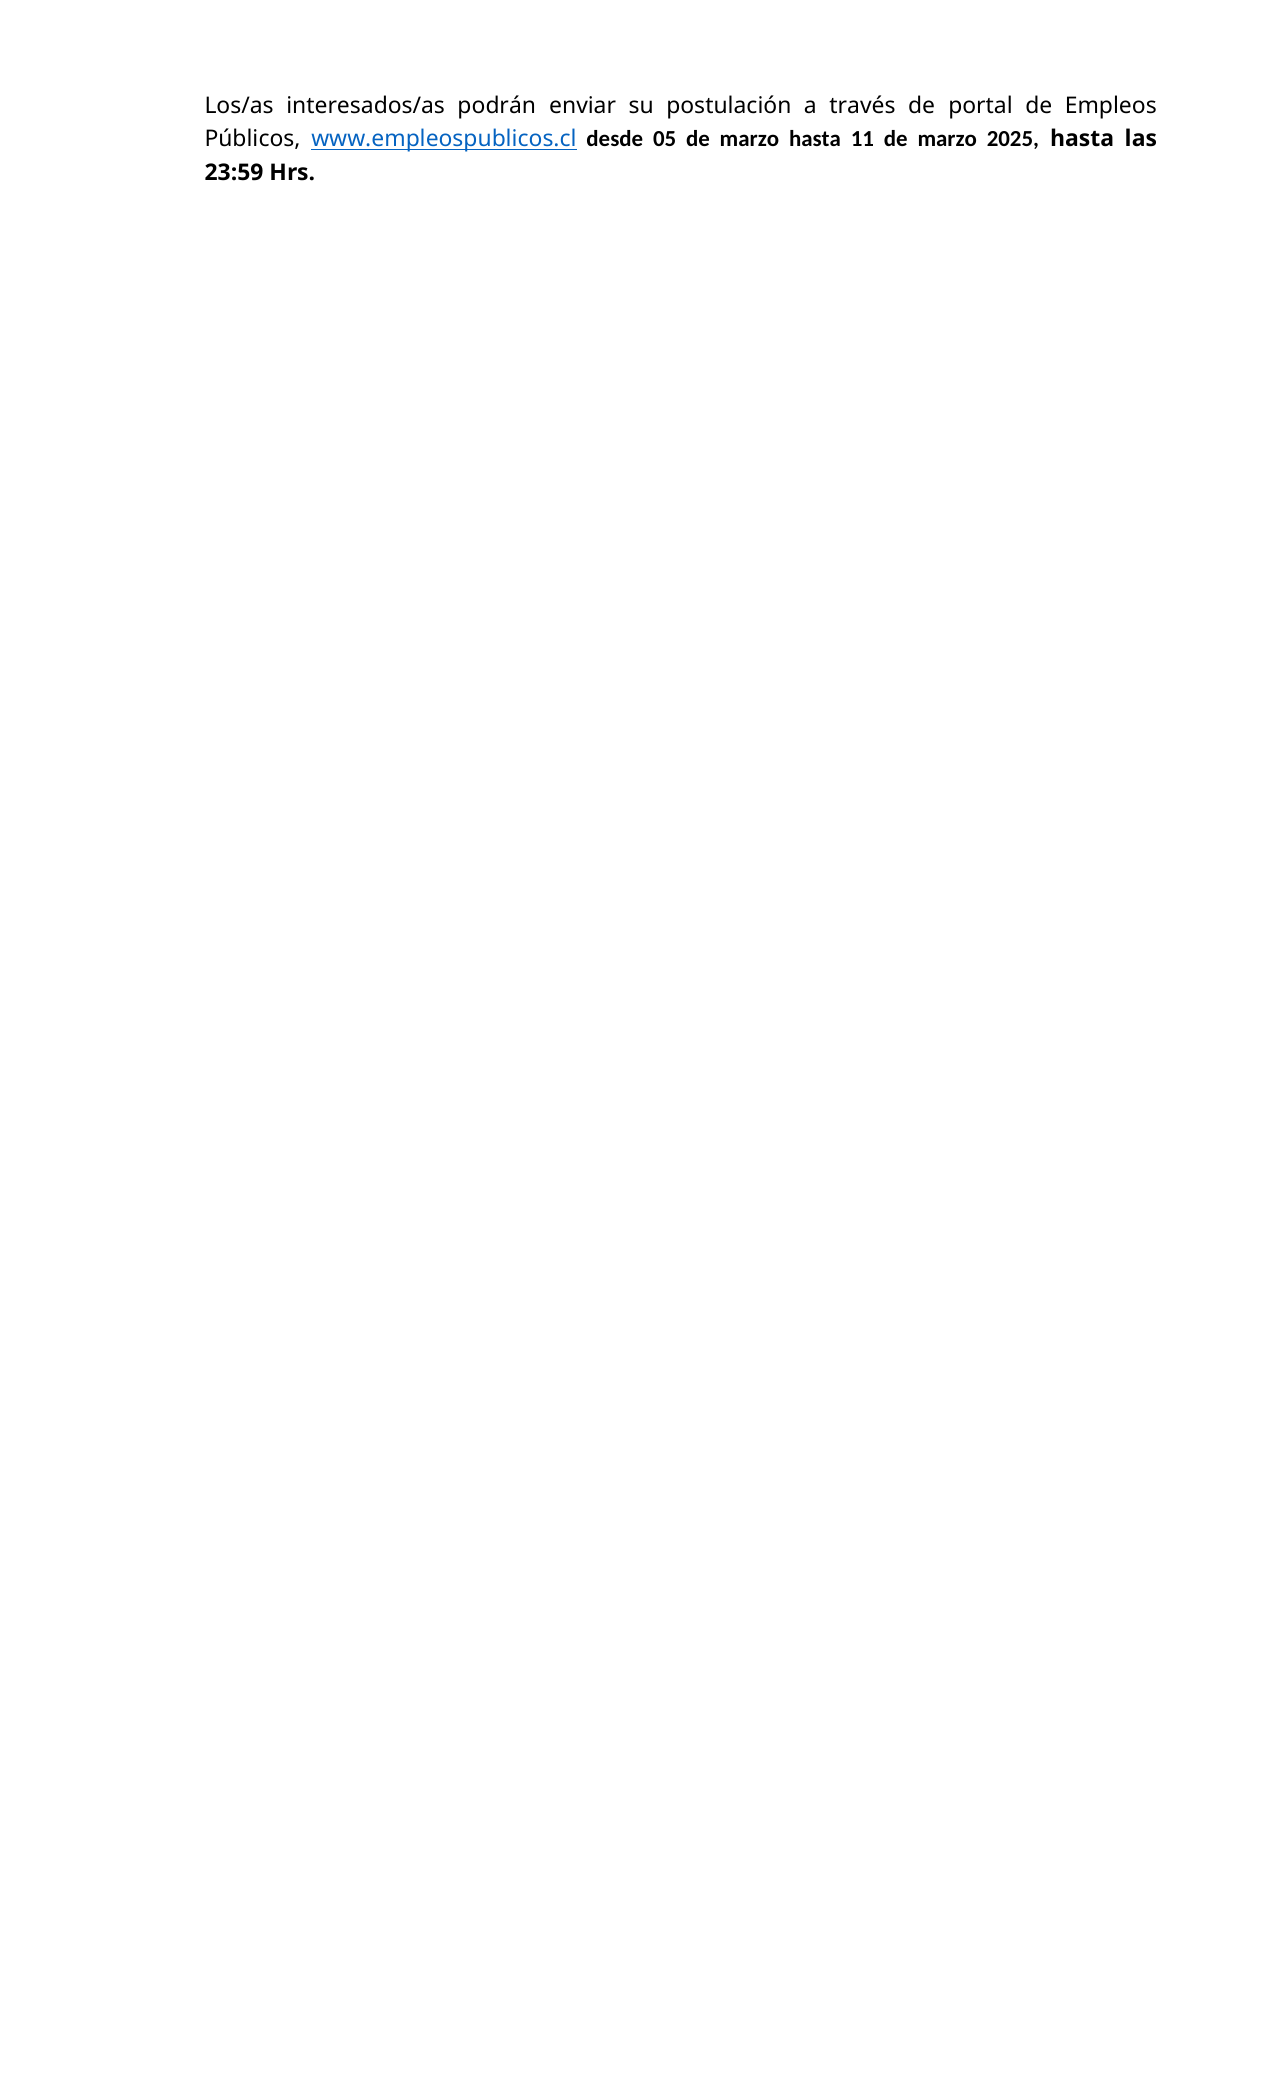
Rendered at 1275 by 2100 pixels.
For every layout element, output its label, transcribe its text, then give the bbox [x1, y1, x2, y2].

text Los/as interesados/as podrán enviar su postulación a través de portal de Empleos Públicos, www.empleospublicos.cl desde 05 de marzo hasta 11 de marzo 2025, hasta las 23:59 Hrs. [204, 89, 1157, 187]
